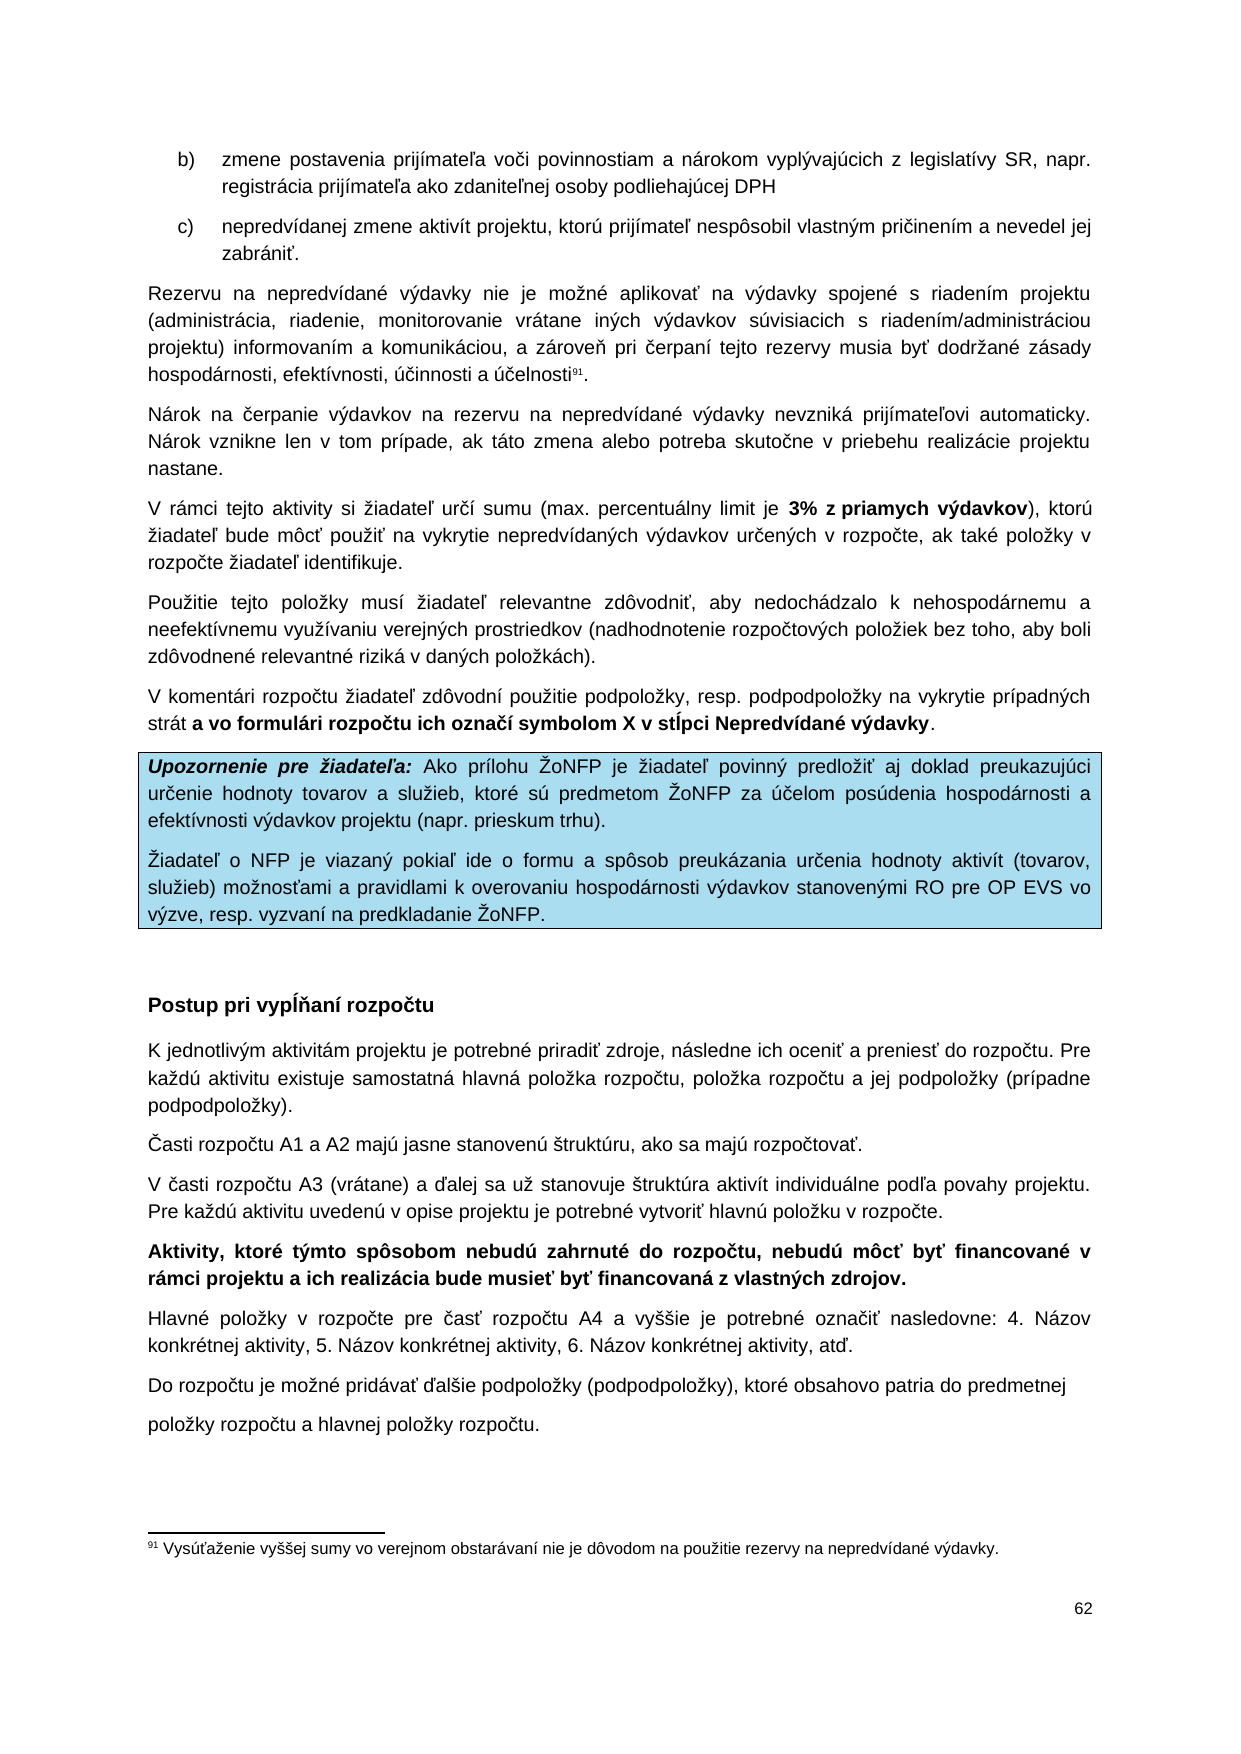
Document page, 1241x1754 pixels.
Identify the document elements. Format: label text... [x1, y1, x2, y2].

text Časti rozpočtu A1 a A2 majú jasne stanovenú štruktúru, ako sa majú rozpočtovať. [148, 1133, 1092, 1156]
list nepredvídanej zmene aktivít projektu, ktorú prijímateľ nespôsobil vlastným pričinením a nevedel jej zabrániť. [177, 214, 1092, 264]
text Rezervu na nepredvídané výdavky nie je možné aplikovať na výdavky spojené s riadením projektu (administrácia, riadenie, monitorovanie vrátane iných výdavkov súvisiacich s riadením/administráciou projektu) informovaním a komunikáciou, a zároveň pri čerpaní tejto rezervy musia byť dodržané zásady hospodárnosti, efektívnosti, účinnosti a účelnosti. [148, 281, 1092, 386]
text Žiadateľ o NFP je viazaný pokiaľ ide o formu a spôsob preukázania určenia hodnoty aktivít (tovarov, služieb) možnosťami a pravidlami k overovaniu hospodárnosti výdavkov stanovenými RO pre OP EVS vo výzve, resp. vyzvaní na predkladanie ŽoNFP. [139, 846, 1101, 928]
list zmene postavenia prijímateľa voči povinnostiam a nárokom vyplývajúcich z legislatívy SR, napr. registrácia prijímateľa ako zdaniteľnej osoby podliehajúcej DPH [177, 148, 1092, 198]
text V komentári rozpočtu žiadateľ zdôvodní použitie podpoložky, resp. podpodpoložky na vykrytie prípadných strát a vo formulári rozpočtu ich označí symbolom X v stĺpci Nepredvídané výdavky. [148, 685, 1092, 735]
text V rámci tejto aktivity si žiadateľ určí sumu (max. percentuálny limit je 3% z priamych výdavkov), ktorú žiadateľ bude môcť použiť na vykrytie nepredvídaných výdavkov určených v rozpočte, ak také položky v rozpočte žiadateľ identifikuje. [148, 497, 1092, 574]
text Aktivity, ktoré týmto spôsobom nebudú zahrnuté do rozpočtu, nebudú môcť byť financované v rámci projektu a ich realizácia bude musieť byť financovaná z vlastných zdrojov. [148, 1240, 1092, 1290]
text Upozornenie pre žiadateľa: Ako prílohu ŽoNFP je žiadateľ povinný predložiť aj doklad preukazujúci určenie hodnoty tovarov a služieb, ktoré sú predmetom ŽoNFP za účelom posúdenia hospodárnosti a efektívnosti výdavkov projektu (napr. prieskum trhu). [139, 753, 1101, 832]
text položky rozpočtu a hlavnej položky rozpočtu. [148, 1413, 1092, 1436]
text Do rozpočtu je možné pridávať ďalšie podpoložky (podpodpoložky), ktoré obsahovo patria do predmetnej [148, 1374, 1092, 1396]
text Nárok na čerpanie výdavkov na rezervu na nepredvídané výdavky nevzniká prijímateľovi automaticky. Nárok vznikne len v tom prípade, ak táto zmena alebo potreba skutočne v priebehu realizácie projektu nastane. [148, 403, 1092, 480]
text Použitie tejto položky musí žiadateľ relevantne zdôvodniť, aby nedochádzalo k nehospodárnemu a neefektívnemu využívaniu verejných prostriedkov (nadhodnotenie rozpočtových položiek bez toho, aby boli zdôvodnené relevantné riziká v daných položkách). [148, 591, 1092, 668]
text Hlavné položky v rozpočte pre časť rozpočtu A4 a vyššie je potrebné označiť nasledovne: 4. Názov konkrétnej aktivity, 5. Názov konkrétnej aktivity, 6. Názov konkrétnej aktivity, atď. [148, 1307, 1092, 1357]
text V časti rozpočtu A3 (vrátane) a ďalej sa už stanovuje štruktúra aktivít individuálne podľa povahy projektu. Pre každú aktivitu uvedenú v opise projektu je potrebné vytvoriť hlavnú položku v rozpočte. [148, 1173, 1092, 1223]
text K jednotlivým aktivitám projektu je potrebné priradiť zdroje, následne ich oceniť a preniesť do rozpočtu. Pre každú aktivitu existuje samostatná hlavná položka rozpočtu, položka rozpočtu a jej podpoložky (prípadne podpodpoložky). [148, 1039, 1092, 1116]
text Postup pri vypĺňaní rozpočtu [148, 993, 1092, 1017]
